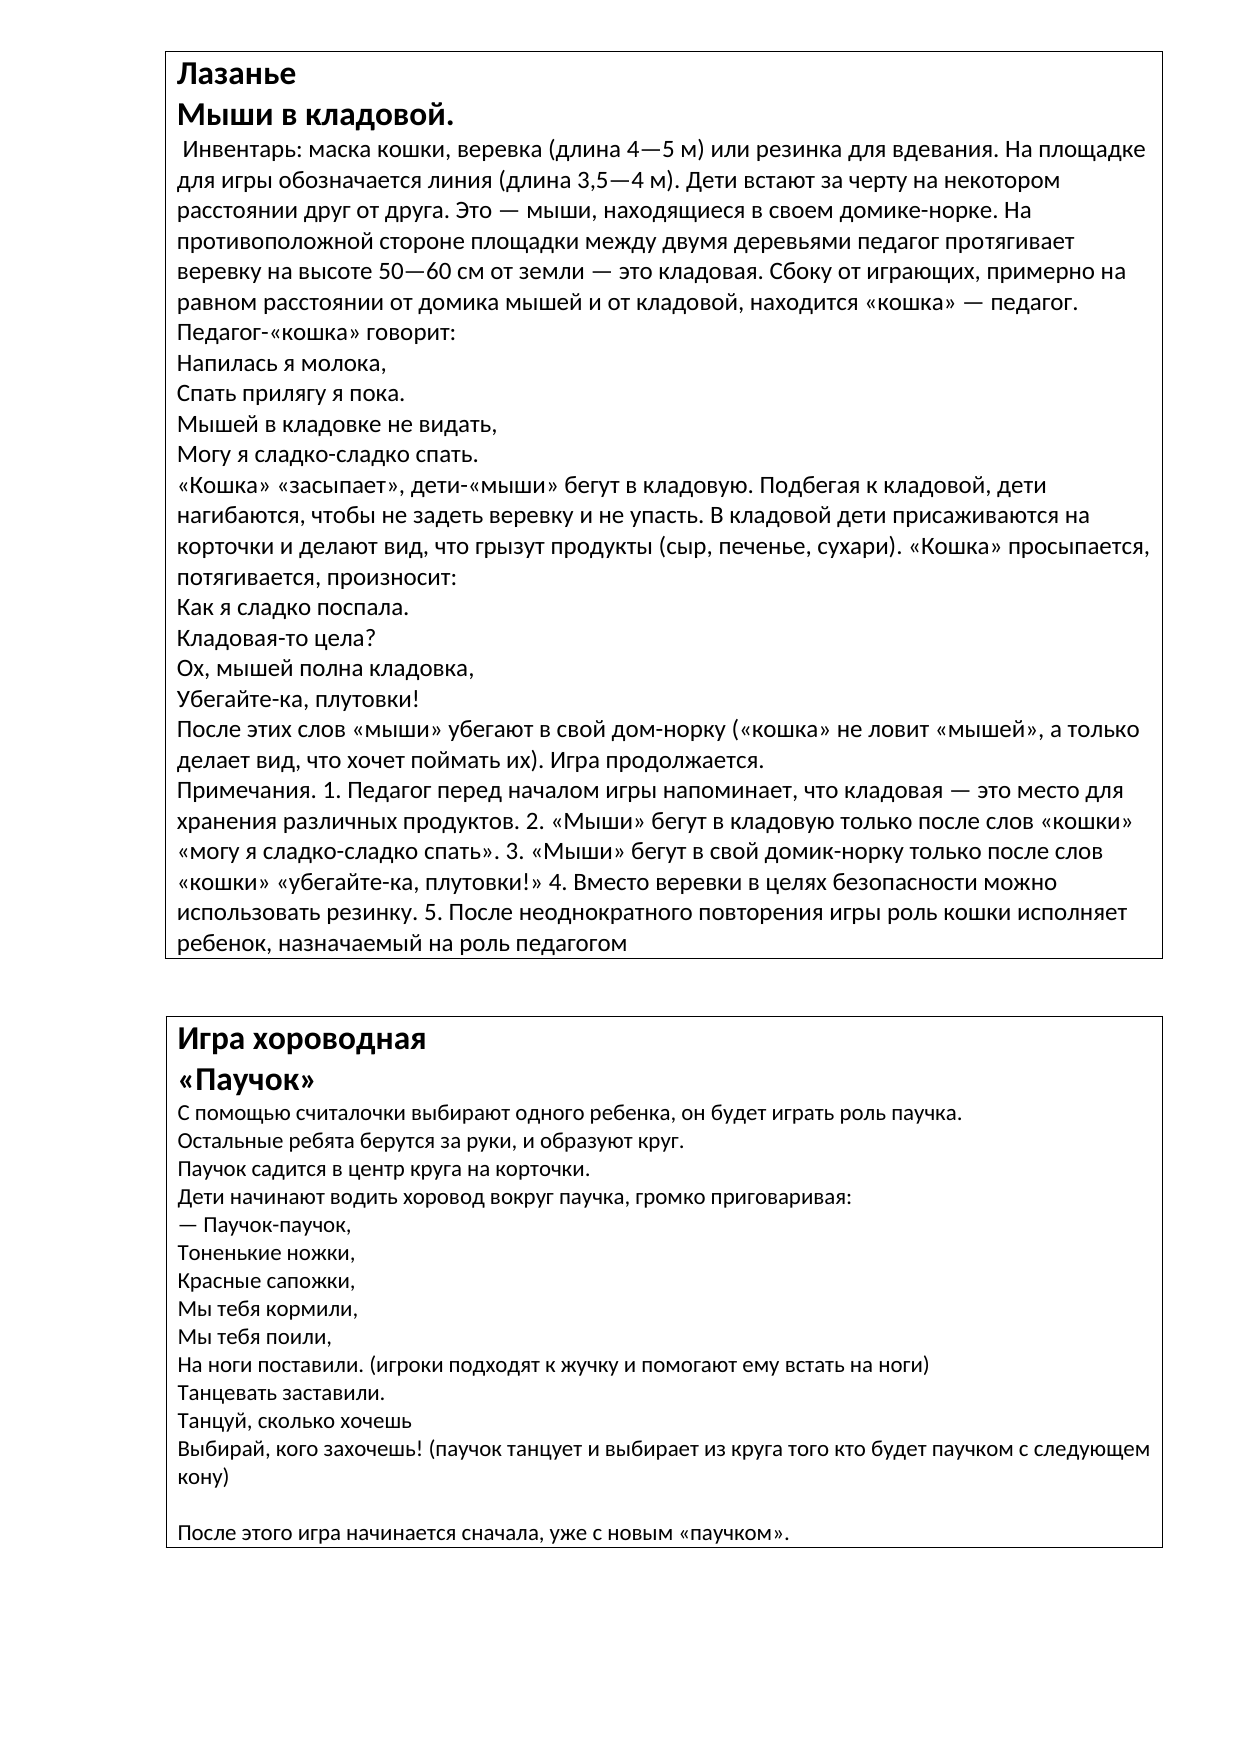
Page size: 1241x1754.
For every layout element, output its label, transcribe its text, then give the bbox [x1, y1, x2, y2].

table_header Лазанье Мыши в кладовой. Инвентарь: маска кошки, веревка (длина 4—5 м) или резинка для вдевания. На площадке для игры обозначается линия (длина 3,5—4 м). Дети встают за черту на некотором расстоянии друг от друга. Это — мыши, находящиеся в своем домике-норке. На противоположной стороне площадки между двумя деревьями педагог про­тягивает веревку на высоте 50—60 см от земли — это кладовая. Сбоку от играющих, примерно на равном расстоянии от домика мышей и от кладовой, находится «кошка» — педагог. Педагог-«кошка» говорит: Напилась я молока, Спать прилягу я пока. Мышей в кладовке не видать, Могу я сладко-сладко спать. «Кошка» «засыпает», дети-«мыши» бегут в кладовую. Подбегая к кладовой, дети нагибаются, чтобы не задеть веревку и не упасть. В кладовой дети присаживаются на корточки и делают вид, что грызут продукты (сыр, печенье, сухари). «Кошка» просыпается, потягивается, произносит: Как я сладко поспала. Кладовая-то цела? Ох, мышей полна кладовка, Убегайте-ка, плутовки! После этих слов «мыши» убегают в свой дом-норку («кошка» не ловит «мышей», а только делает вид, что хочет поймать их). Игра продолжается. Примечания. 1. Педагог перед началом игры напоминает, что кладовая — это место для хранения различных продуктов. 2. «Мыши» бегут в кладовую только после слов «кошки» «могу я сладко-сладко спать». 3. «Мыши» бегут в свой домик-норку только после слов «кошки» «убегайте-ка, плутовки!» 4. Вместо веревки в целях безопасности можно использовать резинку. 5. После неоднократного повторения игры роль кошки исполняет ребенок, назна­чаемый на роль педагогом [166, 52, 1162, 957]
table_header Игра хороводная «Паучок» С помощью считалочки выбирают одного ребенка, он будет играть роль паучка. Остальные ребята берутся за руки, и образуют круг. Паучок садится в центр круга на корточки. Дети начинают водить хоровод вокруг паучка, громко приговаривая: — Паучок-паучок, Тоненькие ножки, Красные сапожки, Мы тебя кормили, Мы тебя поили, На ноги поставили. (игроки подходят к жучку и помогают ему встать на ноги) Танцевать заставили. Танцуй, сколько хочешь Выбирай, кого захочешь! (паучок танцует и выбирает из круга того кто будет паучком с следующем кону) После этого игра начинается сначала, уже с новым «паучком». [167, 1017, 1162, 1547]
